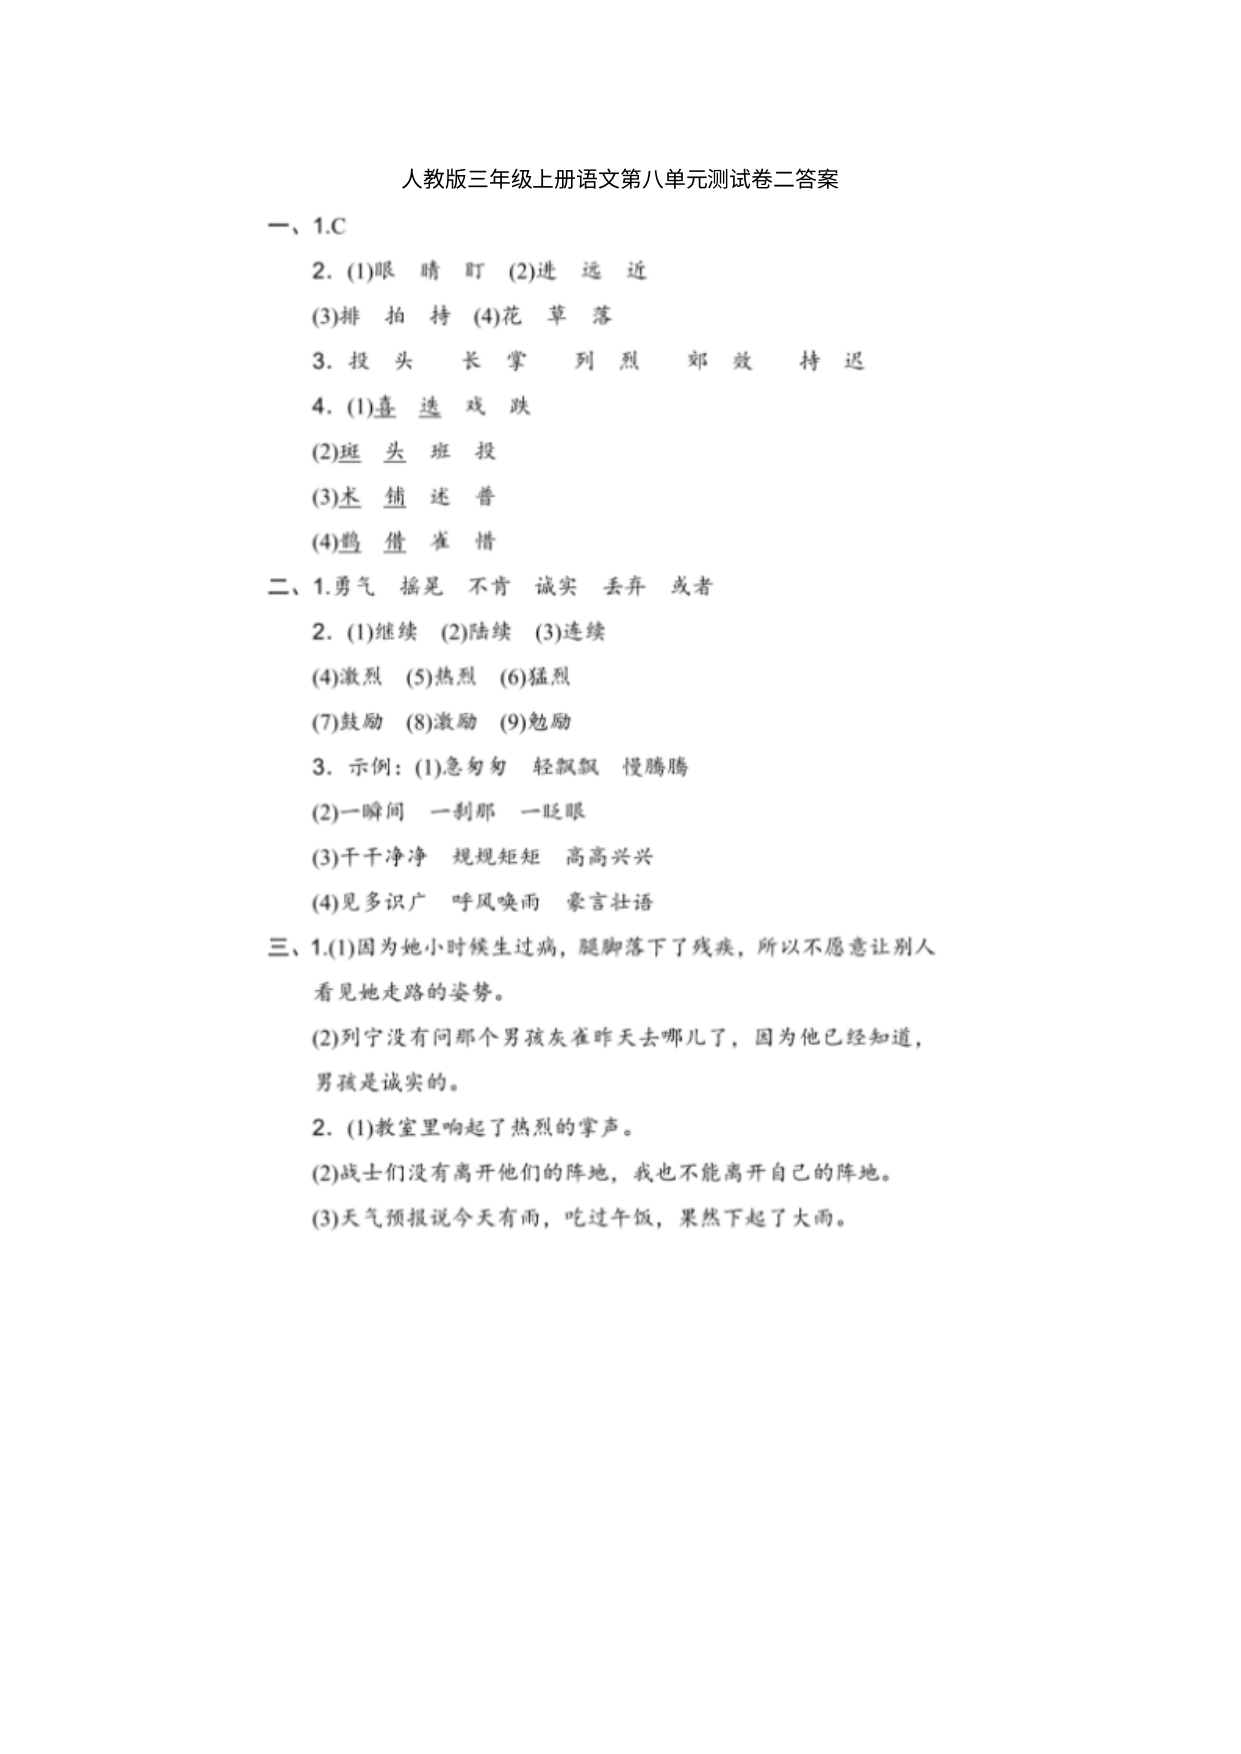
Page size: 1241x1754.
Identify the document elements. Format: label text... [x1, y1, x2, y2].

picture [238, 194, 1003, 1267]
text 人教版三年级上册语文第八单元测试卷二答案 [187, 162, 1053, 194]
